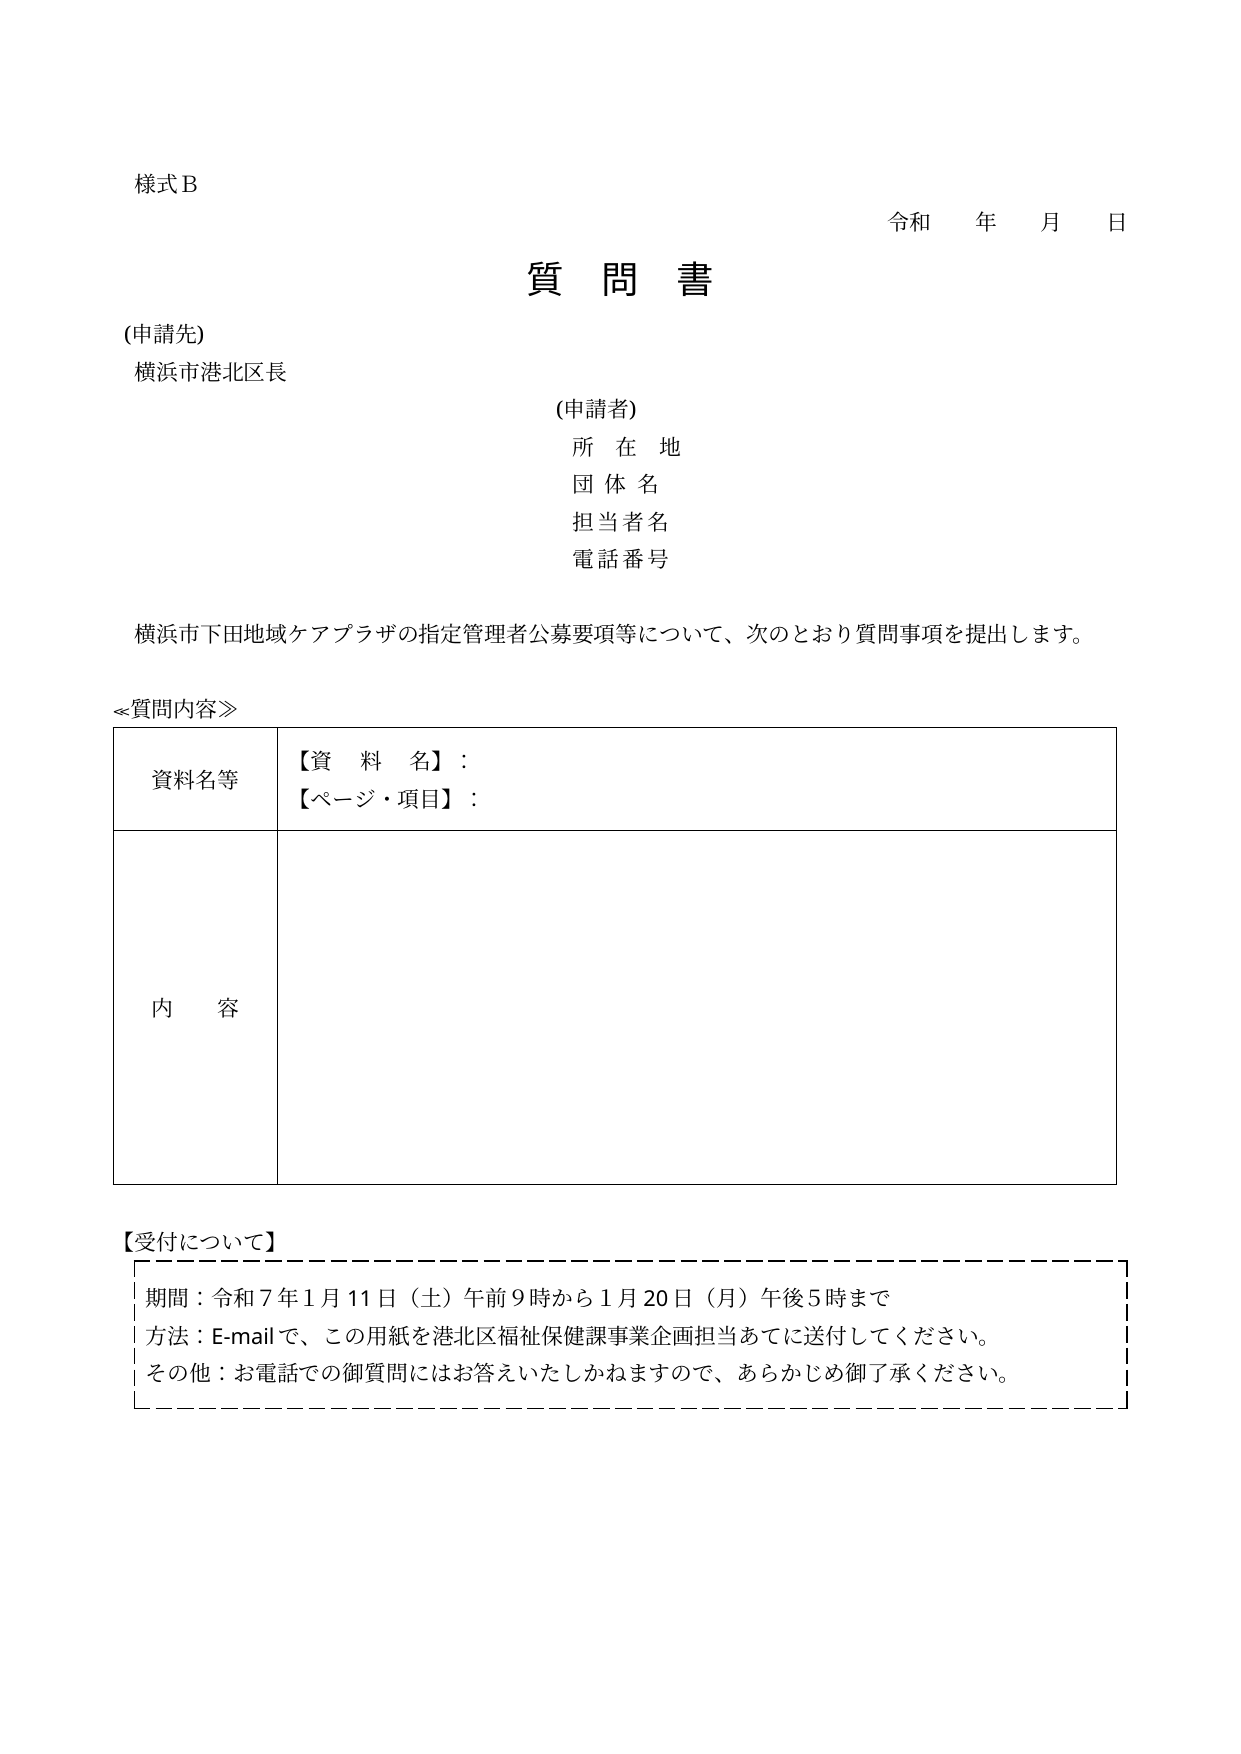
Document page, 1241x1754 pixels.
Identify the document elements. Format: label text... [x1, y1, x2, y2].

text 横浜市港北区長 [112, 352, 1128, 389]
table_header 【資 料 名】： 【ページ・項目】： [278, 728, 1116, 830]
text 団体名 [112, 464, 1128, 502]
text 質 問 書 [112, 239, 1128, 314]
table_cell 内 容 [114, 831, 277, 1184]
text 令和 年 月 日 [112, 202, 1128, 239]
text 様式Ｂ [112, 164, 1128, 202]
table_header 期間：令和７年１月11日（土）午前９時から１月20日（月）午後５時まで 方法：E-mailで、この用紙を港北区福祉保健課事業企画担当あてに送付してください。 その他：お電話での御質問にはお答えいたしかねますので、あらかじめ御了承ください。 [134, 1260, 1127, 1408]
text ≪質問内容≫ [112, 689, 1128, 727]
text 所 在 地 [112, 427, 1128, 464]
text (申請先) [112, 314, 1128, 352]
text 電話番号 [112, 539, 1128, 577]
text 【受付について】 [112, 1223, 1130, 1260]
text (申請者) [112, 389, 1128, 427]
text 横浜市下田地域ケアプラザの指定管理者公募要項等について、次のとおり質問事項を提出します。 [112, 614, 1128, 652]
table_cell [278, 831, 1116, 1184]
text 担当者名 [112, 502, 1128, 539]
table_header 資料名等 [114, 728, 277, 830]
